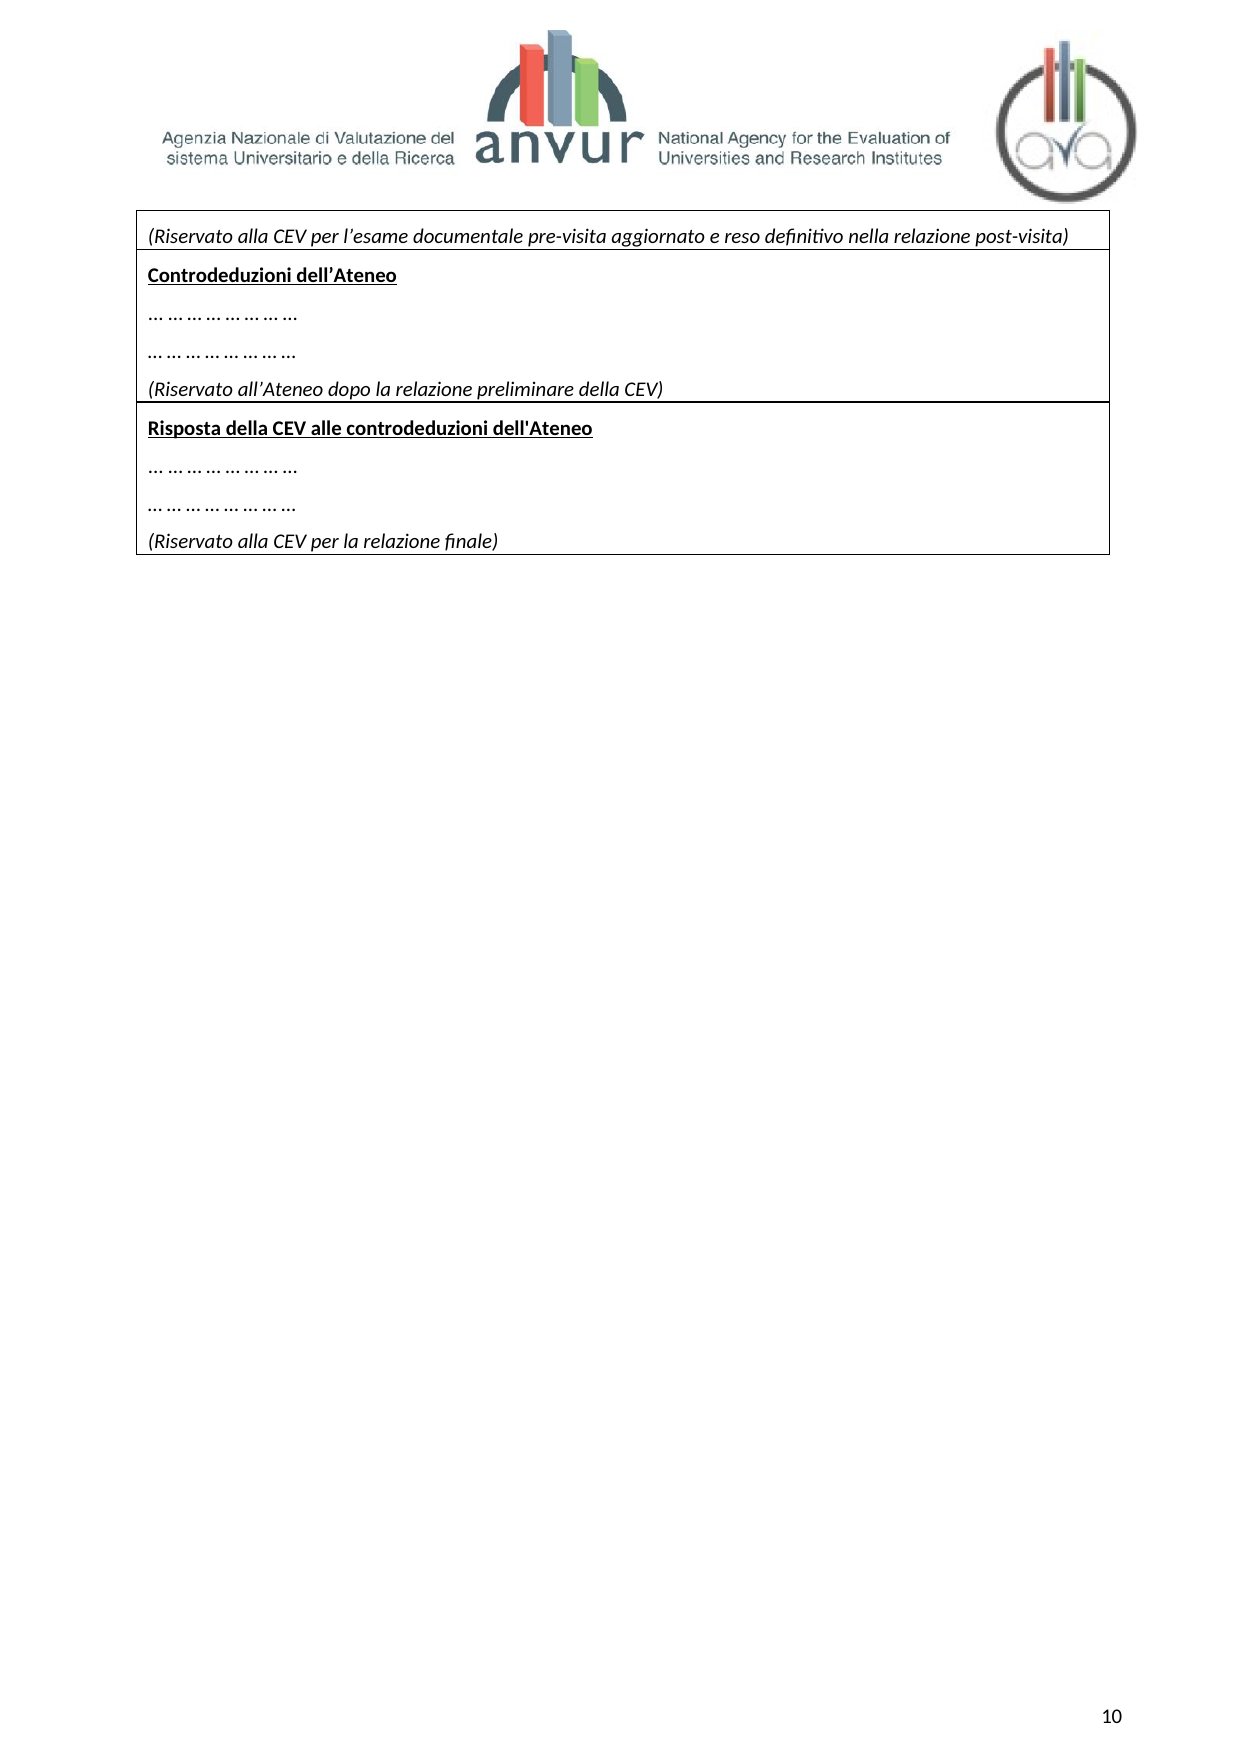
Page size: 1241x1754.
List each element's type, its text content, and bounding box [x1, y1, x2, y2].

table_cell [137, 211, 1109, 249]
table_cell Controdeduzioni dell’Ateneo ... … … … … … … … … … … … … … … … (Riservato all’Ateneo dopo la relazione preliminare della CEV) [137, 250, 1109, 401]
table_cell Risposta della CEV alle controdeduzioni dell'Ateneo ... … … … … … … … … … … … … … … … (Riservato alla CEV per la relazione finale) [137, 403, 1109, 554]
